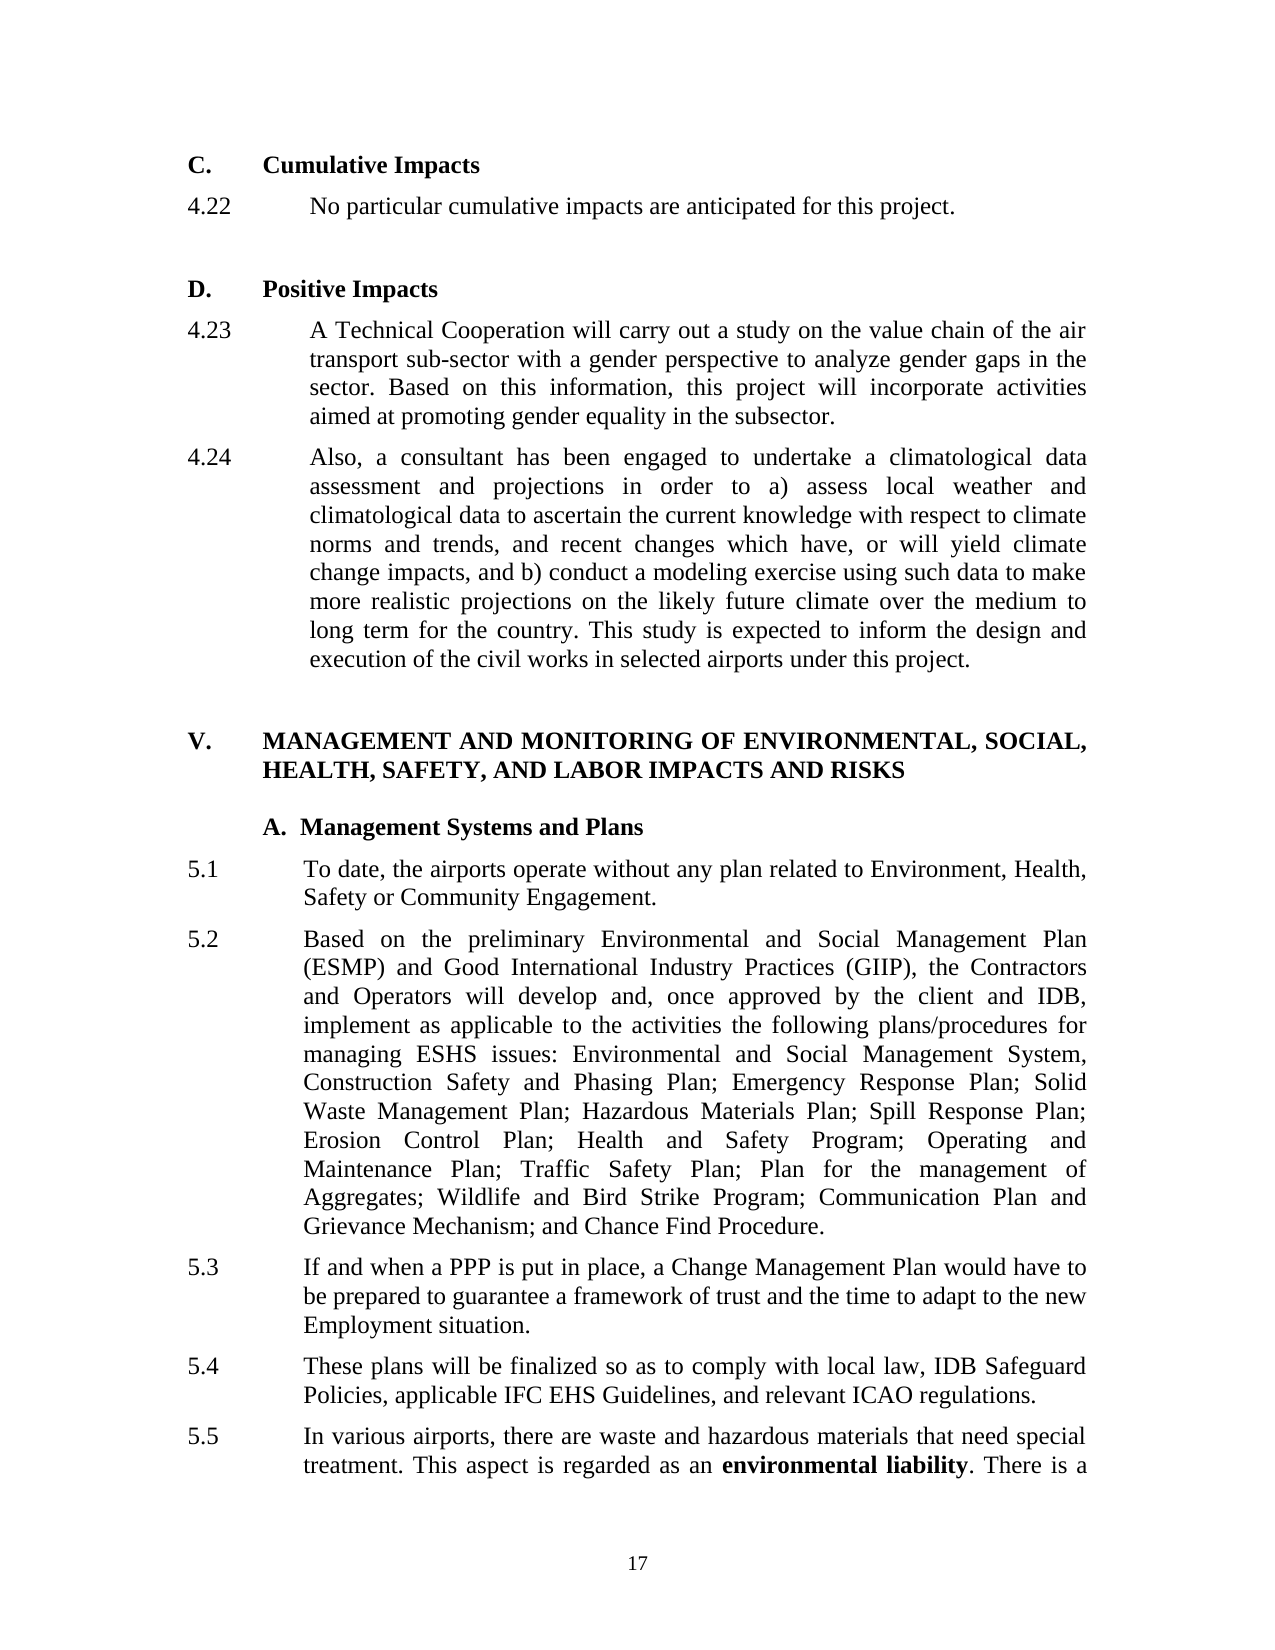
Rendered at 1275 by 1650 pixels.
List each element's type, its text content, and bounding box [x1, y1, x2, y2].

list To date, the airports operate without any plan related to Environment, Health, Safety or Community Engagement. [187, 854, 1087, 911]
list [187, 1421, 1087, 1479]
list These plans will be finalized so as to comply with local law, IDB Safeguard Policies, applicable IFC EHS Guidelines, and relevant ICAO regulations. [187, 1351, 1087, 1409]
subtitle Management Systems and Plans [262, 812, 1087, 841]
list No particular cumulative impacts are anticipated for this project. [187, 191, 1087, 220]
list Based on the preliminary Environmental and Social Management Plan (ESMP) and Good International Industry Practices (GIIP), the Contractors and Operators will develop and, once approved by the client and IDB, implement as applicable to the activities the following plans/procedures for managing ESHS issues: Environmental and Social Management System, Construction Safety and Phasing Plan; Emergency Response Plan; Solid Waste Management Plan; Hazardous Materials Plan; Spill Response Plan; Erosion Control Plan; Health and Safety Program; Operating and Maintenance Plan; Traffic Safety Plan; Plan for the management of Aggregates; Wildlife and Bird Strike Program; Communication Plan and Grievance Mechanism; and Chance Find Procedure. [187, 924, 1087, 1240]
subtitle MANAGEMENT AND MONITORING OF ENVIRONMENTAL, SOCIAL, HEALTH, SAFETY, AND LABOR IMPACTS AND RISKS [187, 726, 1087, 784]
list Also, a consultant has been engaged to undertake a climatological data assessment and projections in order to a) assess local weather and climatological data to ascertain the current knowledge with respect to climate norms and trends, and recent changes which have, or will yield climate change impacts, and b) conduct a modeling exercise using such data to make more realistic projections on the likely future climate over the medium to long term for the country. This study is expected to inform the design and execution of the civil works in selected airports under this project. [187, 442, 1087, 672]
subtitle Positive Impacts [187, 274, 1087, 302]
subtitle Cumulative Impacts [187, 150, 1087, 179]
list A Technical Cooperation will carry out a study on the value chain of the air transport sub-sector with a gender perspective to analyze gender gaps in the sector. Based on this information, this project will incorporate activities aimed at promoting gender equality in the subsector. [187, 315, 1087, 430]
list If and when a PPP is put in place, a Change Management Plan would have to be prepared to guarantee a framework of trust and the time to adapt to the new Employment situation. [187, 1252, 1087, 1339]
